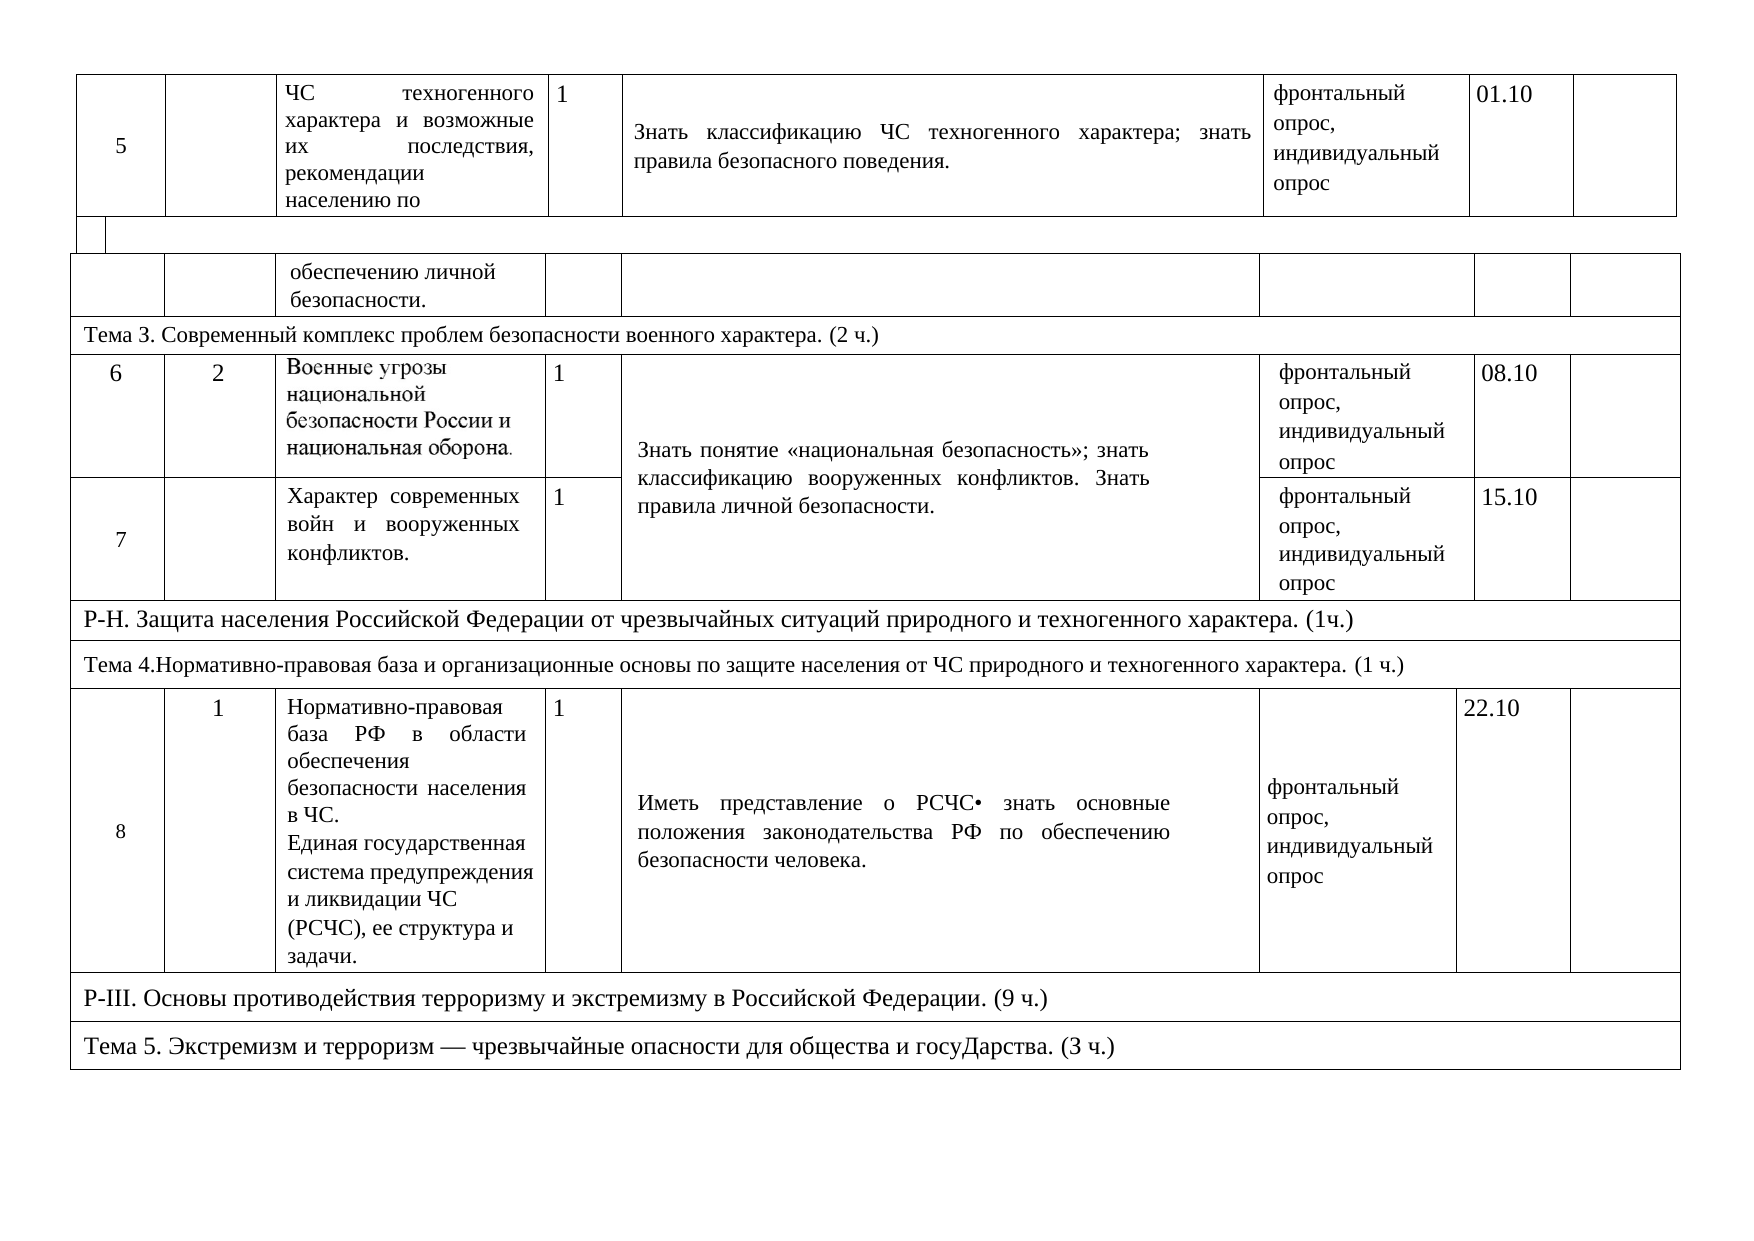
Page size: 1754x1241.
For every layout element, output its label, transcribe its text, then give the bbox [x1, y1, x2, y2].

table_cell [1571, 478, 1680, 600]
picture [286, 358, 512, 459]
table_cell [1571, 254, 1680, 316]
table_cell Нормативно-правовая база РФ в области обеспечения безопасности населения в ЧС. Единая государственная система предупреждения и ликвидации ЧС (РСЧС), ее структура и задачи. [276, 689, 545, 972]
table_cell [165, 254, 275, 316]
table_cell [1571, 355, 1680, 477]
table_cell [165, 478, 275, 600]
table_cell Знать классификацию ЧС техногенного характера; знать правила безопасного поведения. [623, 75, 1263, 216]
table_cell 1 [546, 478, 621, 600]
table_cell 15.10 [1475, 478, 1570, 600]
table_cell 1 [546, 355, 621, 477]
table_cell [71, 254, 164, 316]
table_cell [77, 217, 105, 253]
table_cell [1260, 254, 1474, 316]
table_cell фронтальный опрос, индивидуальный опрос [1260, 478, 1474, 600]
table_cell Р-Н. Защита населения Российской Федерации от чрезвычайных ситуаций природного и техногенного характера. (1ч.) [71, 601, 1680, 640]
table_cell фронтальный опрос, индивидуальный опрос [1260, 689, 1456, 972]
table_cell 1 [165, 689, 275, 972]
table_cell Иметь представление о РСЧС• знать основные положения законодательства РФ по обеспечению безопасности человека. [622, 689, 1259, 972]
table_cell 1 [549, 75, 622, 216]
table_cell P-III. Основы противодействия терроризму и экстремизму в Российской Федерации. (9 ч.) [71, 973, 1680, 1021]
table_cell [1475, 254, 1570, 316]
table_cell ЧС техногенного характера и возможные их последствия, рекомендации населению по [277, 75, 548, 216]
table_cell фронтальный опрос, индивидуальный опрос [1260, 355, 1474, 477]
table_cell [1571, 689, 1680, 972]
table_cell [276, 355, 545, 477]
table_cell 08.10 [1475, 355, 1570, 477]
table_cell 1 [546, 689, 621, 972]
table_cell 22.10 [1457, 689, 1570, 972]
table_cell 6 [71, 355, 164, 477]
table_cell Тема З. Современный комплекс проблем безопасности военного характера. (2 ч.) [71, 317, 1680, 354]
table_cell Знать понятие «национальная безопасность»; знать классификацию вооруженных конфликтов. Знать правила личной безопасности. [622, 355, 1259, 600]
table_cell [546, 254, 621, 316]
table_cell обеспечению личной безопасности. [276, 254, 545, 316]
table_cell 01.10 [1470, 75, 1573, 216]
table_cell фронтальный опрос, индивидуальный опрос [1264, 75, 1469, 216]
table_cell 2 [165, 355, 275, 477]
table_cell 7 [71, 478, 164, 600]
table_cell Тема 4.Нормативно-правовая база и организационные основы по защите населения от ЧС природного и техногенного характера. (1 ч.) [71, 641, 1680, 688]
table_cell 5 [77, 75, 165, 216]
table_cell [622, 254, 1259, 316]
table_cell Характер современных войн и вооруженных конфликтов. [276, 478, 545, 600]
table_cell Тема 5. Экстремизм и терроризм — чрезвычайные опасности для общества и госуДарства. (З ч.) [71, 1022, 1680, 1069]
table_cell [166, 75, 276, 216]
table_cell 8 [71, 689, 164, 972]
table_cell [1574, 75, 1676, 216]
